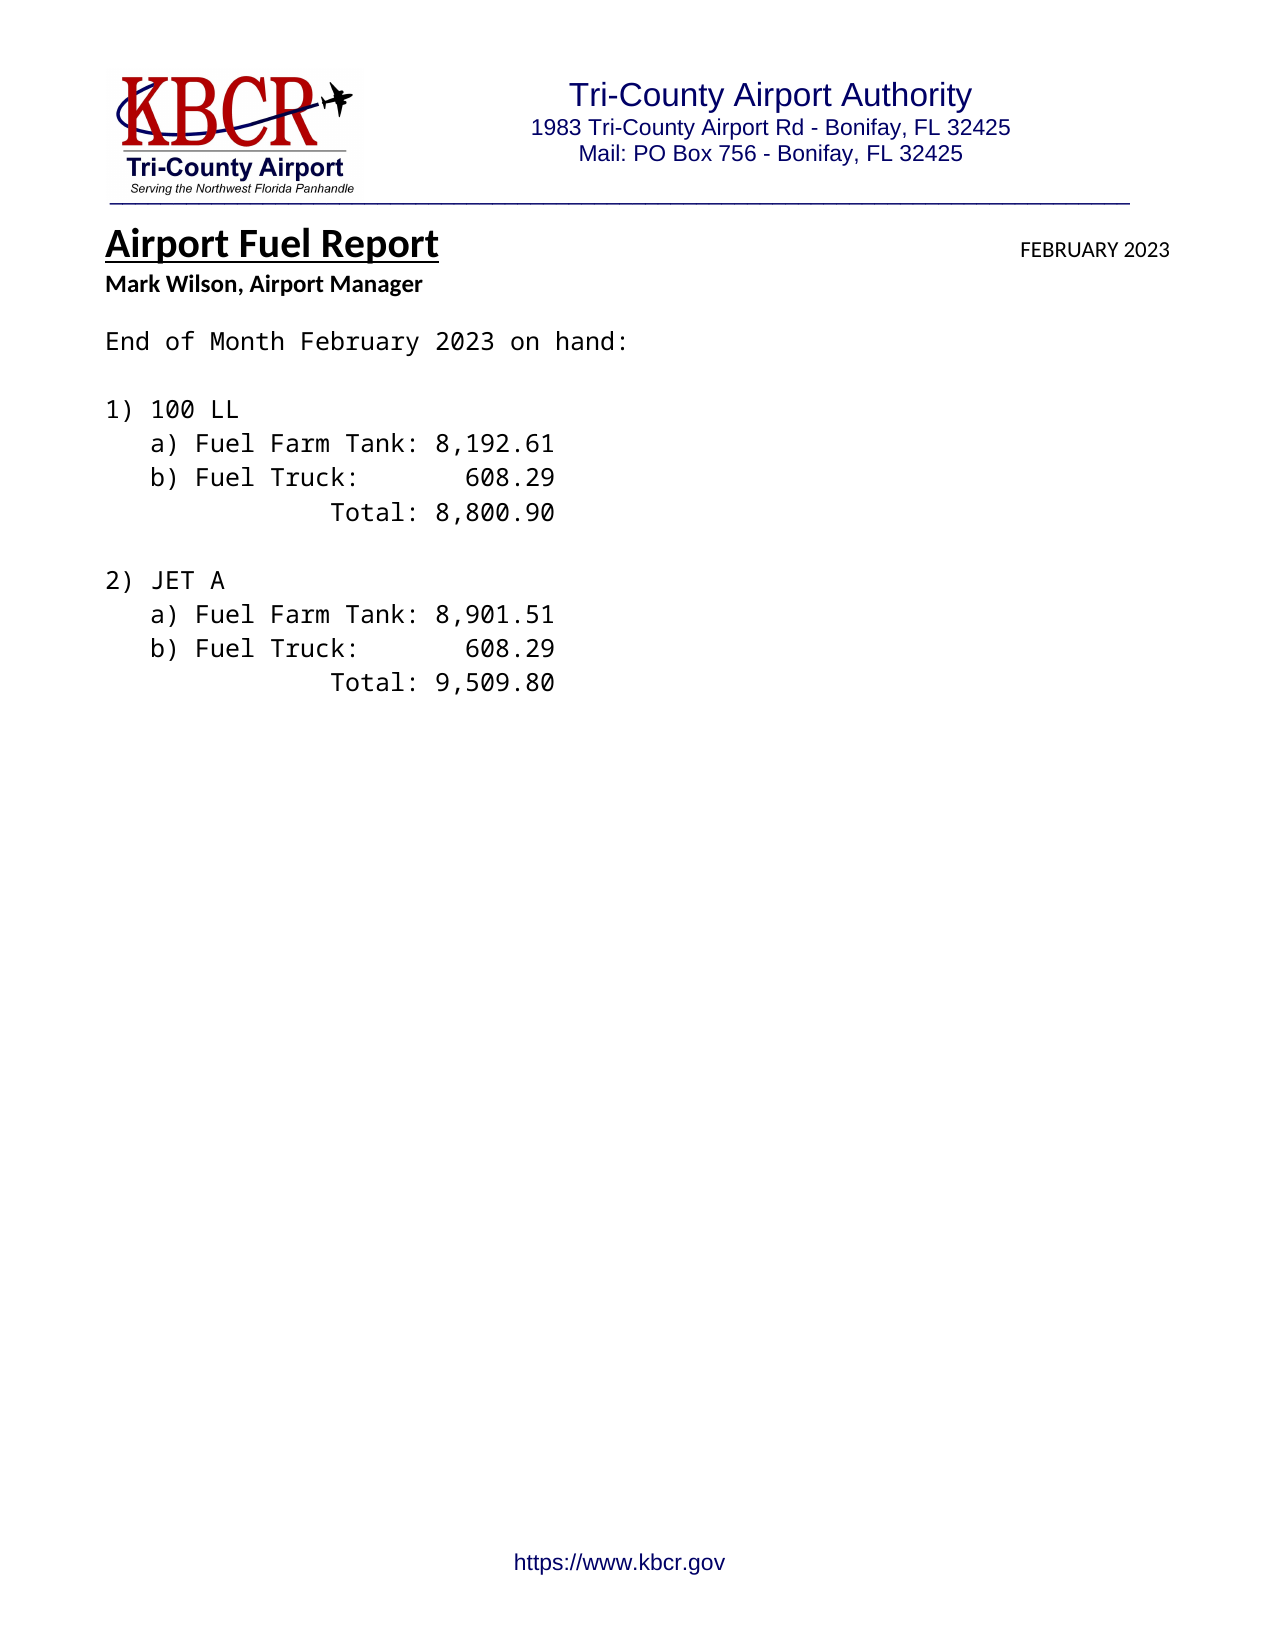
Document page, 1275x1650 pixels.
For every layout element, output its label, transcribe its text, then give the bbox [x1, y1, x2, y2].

text Airport Fuel Report [105, 217, 1134, 268]
picture [106, 68, 365, 204]
text 1) 100 LL [105, 392, 1134, 426]
text Mark Wilson, Airport Manager [105, 268, 1134, 299]
text Total: 8,800.90 [105, 494, 1134, 528]
text a) Fuel Farm Tank: 8,192.61 [105, 426, 1134, 460]
text 2) JET A [105, 562, 1134, 596]
text End of Month February 2023 on hand: [105, 324, 1134, 358]
text Total: 9,509.80 [105, 664, 1134, 698]
text b) Fuel Truck: 608.29 [105, 630, 1134, 664]
text b) Fuel Truck: 608.29 [105, 460, 1134, 494]
text a) Fuel Farm Tank: 8,901.51 [105, 596, 1134, 630]
